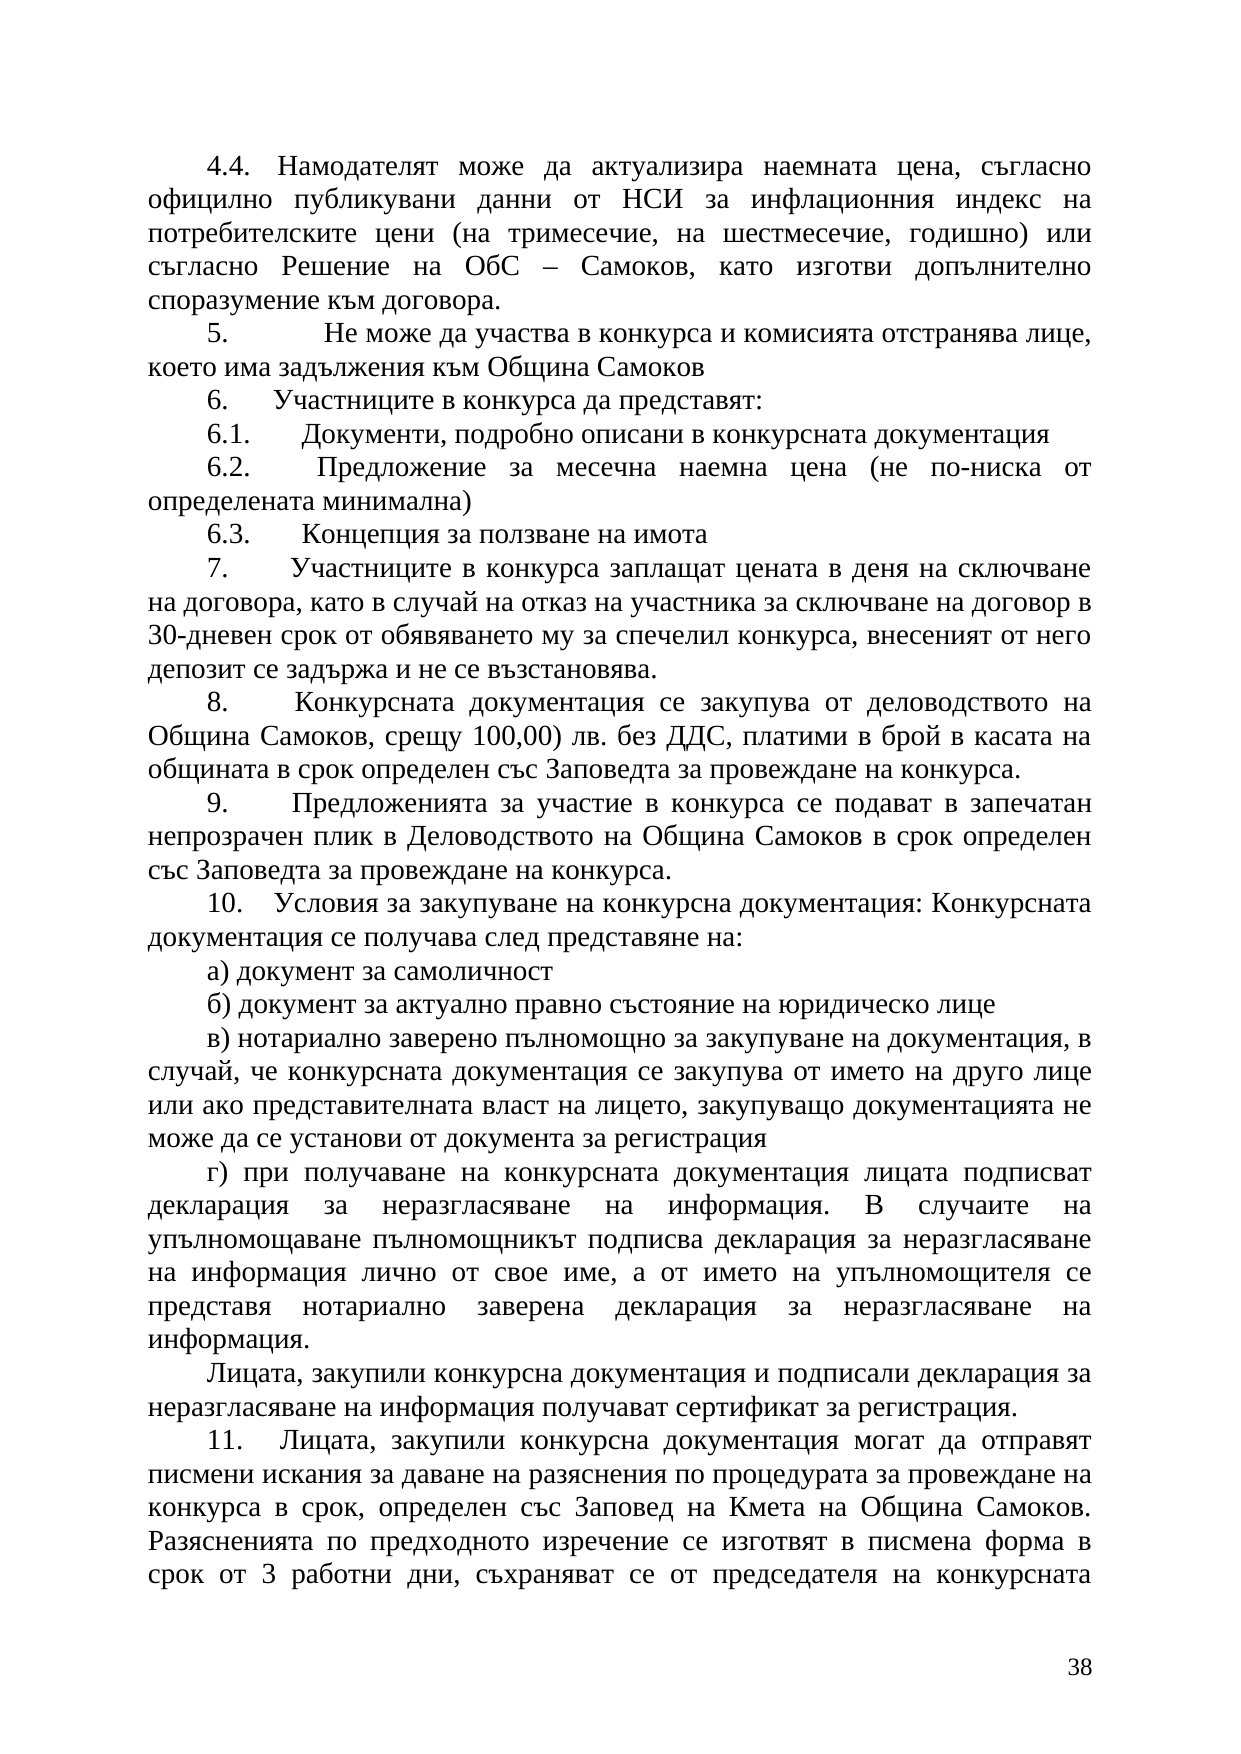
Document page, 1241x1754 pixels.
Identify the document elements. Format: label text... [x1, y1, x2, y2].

text Лицата, закупили конкурсна документация и подписали декларация за неразгласяване на информация получават сертификат за регистрация. [148, 1355, 1093, 1422]
text 8. Конкурсната документация се закупува от деловодството на Община Самоков, срещу 100,00) лв. без ДДС, платими в брой в касата на общината в срок определен със Заповедта за провеждане на конкурса. [148, 684, 1093, 785]
text 6.2. Предложение за месечна наемна цена (не по-ниска от определената минимална) [148, 449, 1093, 517]
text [148, 1422, 1093, 1590]
text в) нотариално заверено пълномощно за закупуване на документация, в случай, че конкурсната документация се закупува от името на друго лице или ако представителната власт на лицето, закупуващо документацията не може да се установи от документа за регистрация [148, 1020, 1093, 1154]
text 10. Условия за закупуване на конкурсна документация: Конкурсната документация се получава след представяне на: [148, 886, 1093, 953]
text б) документ за актуално правно състояние на юридическо лице [148, 986, 1093, 1020]
text 6. Участниците в конкурса да представят: [148, 382, 1093, 416]
text 6.3. Концепция за ползване на имота [148, 517, 1093, 550]
text 6.1. Документи, подробно описани в конкурсната документация [148, 416, 1093, 449]
text 7. Участниците в конкурса заплащат цената в деня на сключване на договора, като в случай на отказ на участника за сключване на договор в 30-дневен срок от обявяването му за спечелил конкурса, внесеният от него депозит се задържа и не се възстановява. [148, 550, 1093, 684]
text 5. Не може да участва в конкурса и комисията отстранява лице, което има задължения към Община Самоков [148, 315, 1093, 382]
text г) при получаване на конкурсната документация лицата подписват декларация за неразгласяване на информация. В случаите на упълномощаване пълномощникът подписва декларация за неразгласяване на информация лично от свое име, а от името на упълномощителя се представя нотариално заверена декларация за неразгласяване на информация. [148, 1154, 1093, 1355]
text 9. Предложенията за участие в конкурса се подават в запечатан непрозрачен плик в Деловодството на Община Самоков в срок определен със Заповедта за провеждане на конкурса. [148, 785, 1093, 886]
text а) документ за самоличност [148, 953, 1093, 986]
text 4.4. Намодателят може да актуализира наемната цена, съгласно официлно публикувани данни от НСИ за инфлационния индекс на потребителските цени (на тримесечие, на шестмесечие, годишно) или съгласно Решение на ОбС – Самоков, като изготви допълнително споразумение към договора. [148, 148, 1093, 315]
